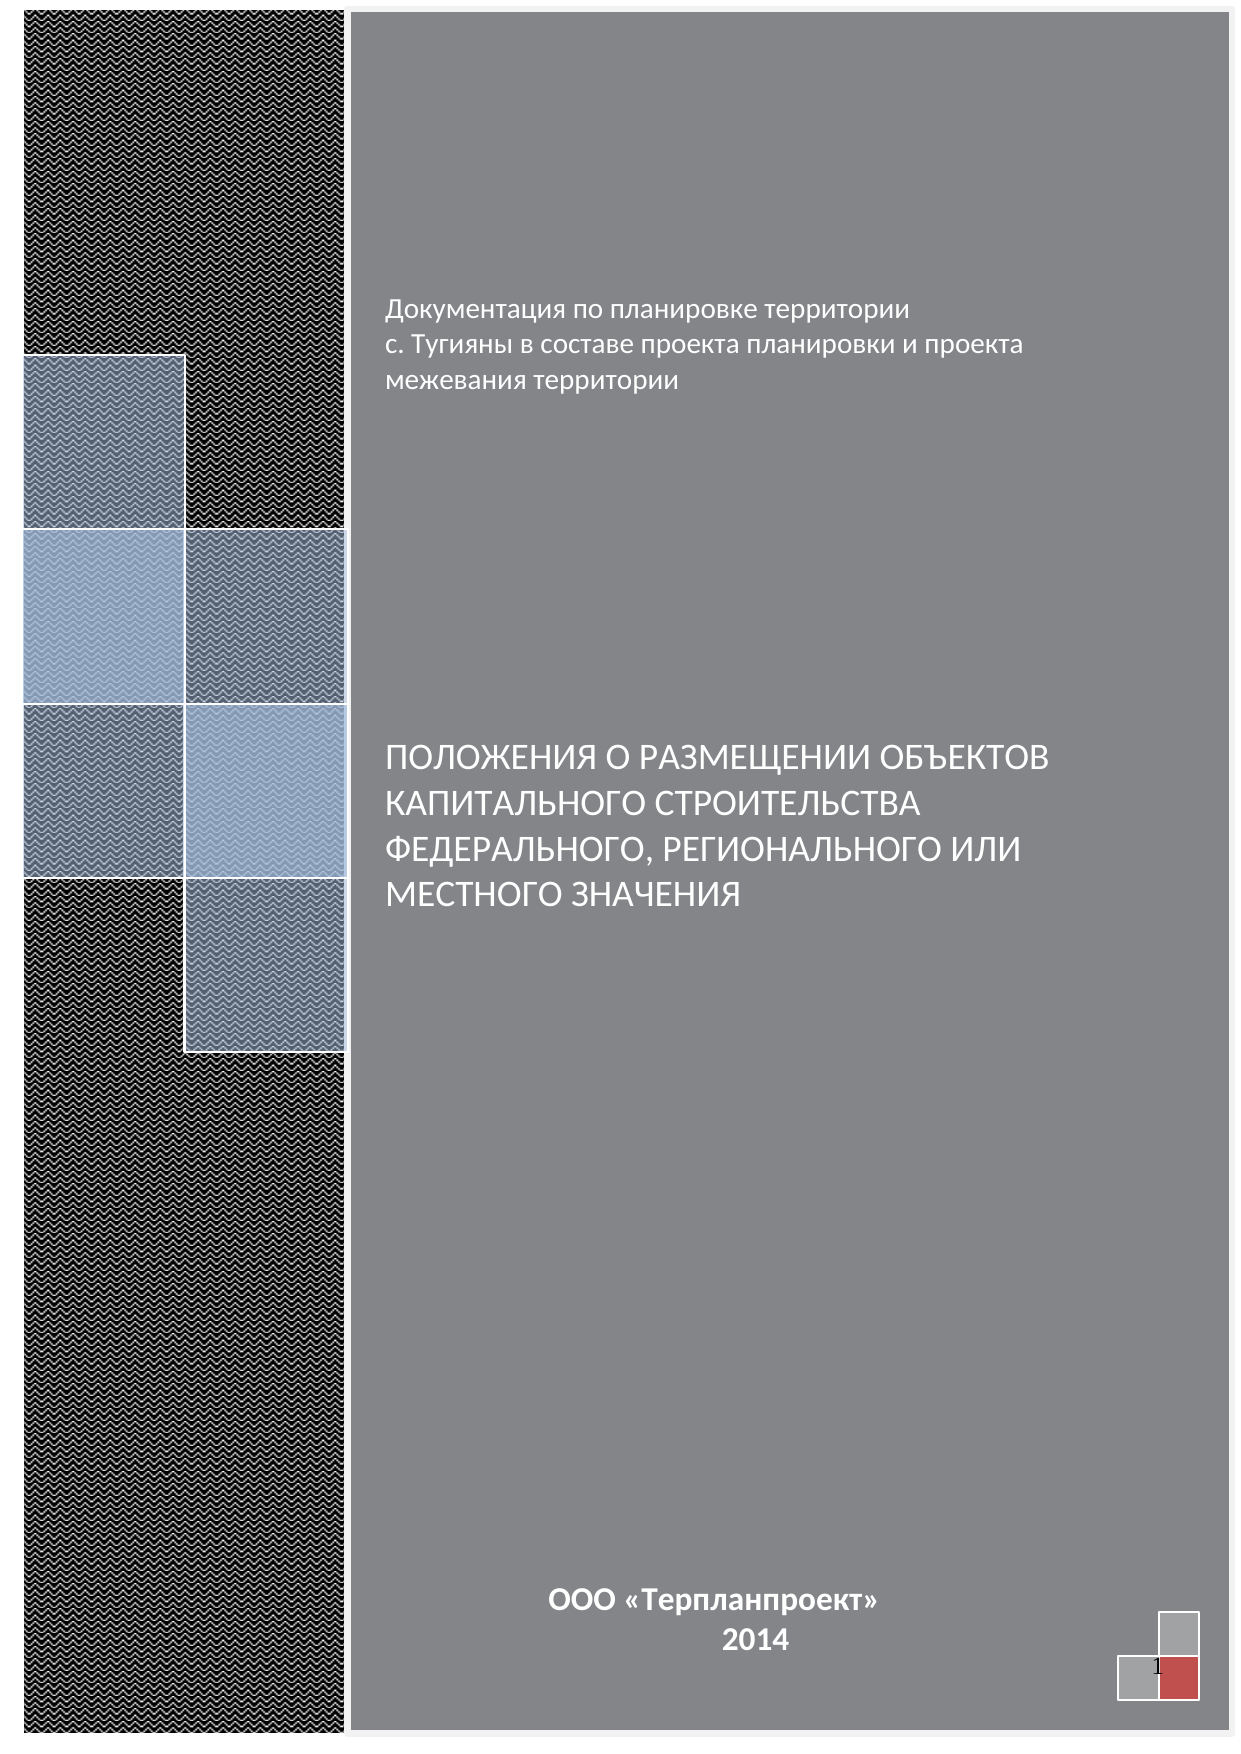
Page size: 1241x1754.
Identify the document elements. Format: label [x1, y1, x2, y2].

picture [24, 10, 344, 528]
picture [24, 879, 344, 1733]
